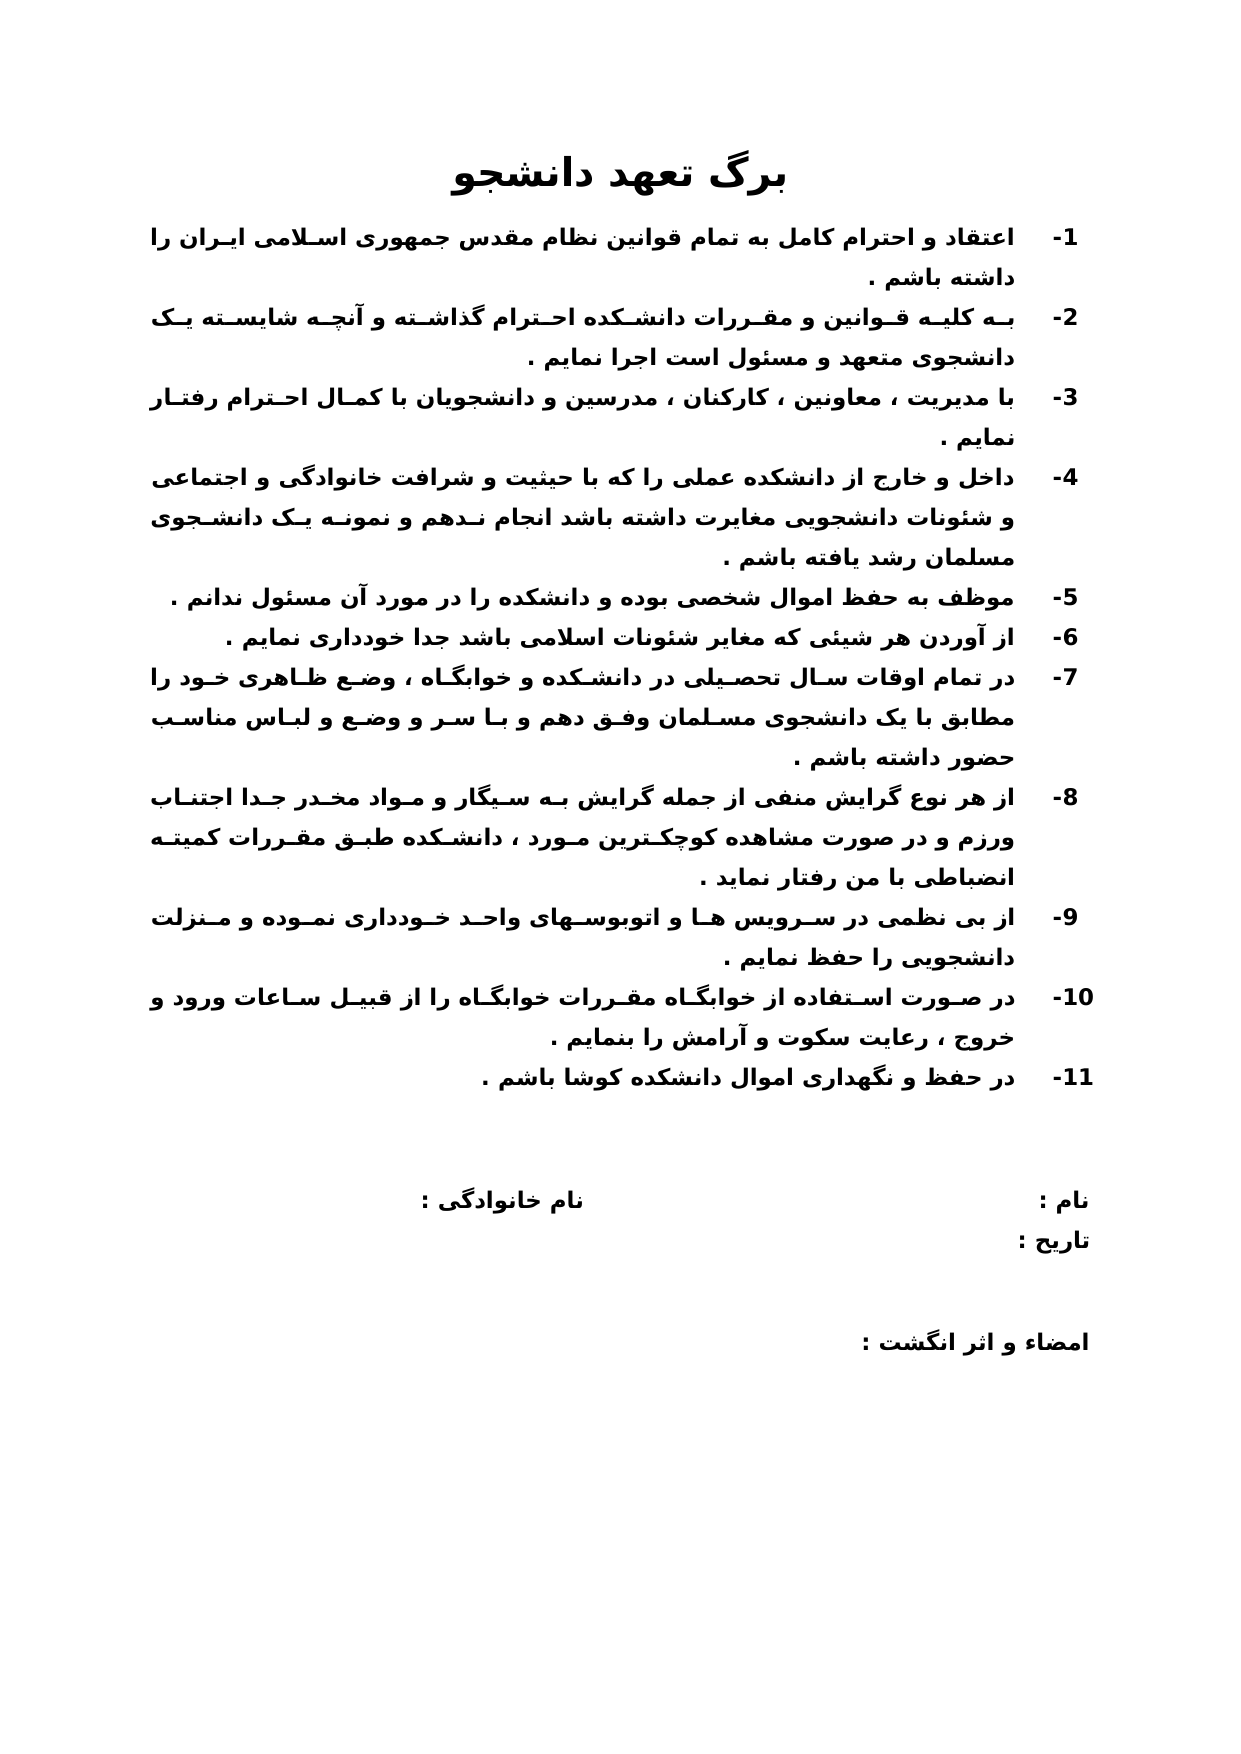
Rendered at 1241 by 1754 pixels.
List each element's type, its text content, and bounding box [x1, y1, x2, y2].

list از بی نظمی در سرویس ها و اتوبوسهای واحد خودداری نموده و منزلت دانشجویی را حفظ نمایم . [150, 904, 1053, 970]
text برگ تعهد دانشجو [150, 150, 1090, 196]
list موظف به حفظ اموال شخصی بوده و دانشکده را در مورد آن مسئول ندانم . [150, 584, 1053, 610]
list اعتقاد و احترام کامل به تمام قوانین نظام مقدس جمهوری اسلامی ایران را داشته باشم . [150, 224, 1053, 290]
list به کلیه قوانین و مقررات دانشکده احترام گذاشته و آنچه شایسته یک دانشجوی متعهد و مسئول است اجرا نمایم . [150, 304, 1053, 370]
list داخل و خارج از دانشکده عملی را که با حیثیت و شرافت خانوادگی و اجتماعی و شئونات دانشجویی مغایرت داشته باشد انجام ندهم و نمونه یک دانشجوی مسلمان رشد یافته باشم . [150, 464, 1053, 570]
list با مدیریت ، معاونین ، کارکنان ، مدرسین و دانشجویان با کمال احترام رفتار نمایم . [150, 384, 1053, 450]
text امضاء و اثر انگشت : [150, 1288, 1090, 1356]
list از هر نوع گرایش منفی از جمله گرایش به سیگار و مواد مخدر جدا اجتناب ورزم و در صورت مشاهده کوچکترین مورد ، دانشکده طبق مقررات کمیته انضباطی با من رفتار نماید . [150, 784, 1053, 890]
list در تمام اوقات سال تحصیلی در دانشکده و خوابگاه ، وضع ظاهری خود را مطابق با یک دانشجوی مسلمان وفق دهم و با سر و وضع و لباس مناسب حضور داشته باشم . [150, 664, 1053, 770]
text نام : نام خانوادگی : تاریح : [150, 1187, 1090, 1254]
list در حفظ و نگهداری اموال دانشکده کوشا باشم . [150, 1064, 1053, 1090]
list از آوردن هر شیئی که مغایر شئونات اسلامی باشد جدا خودداری نمایم . [150, 624, 1053, 650]
list در صورت استفاده از خوابگاه مقررات خوابگاه را از قبیل ساعات ورود و خروج ، رعایت سکوت و آرامش را بنمایم . [150, 984, 1053, 1050]
